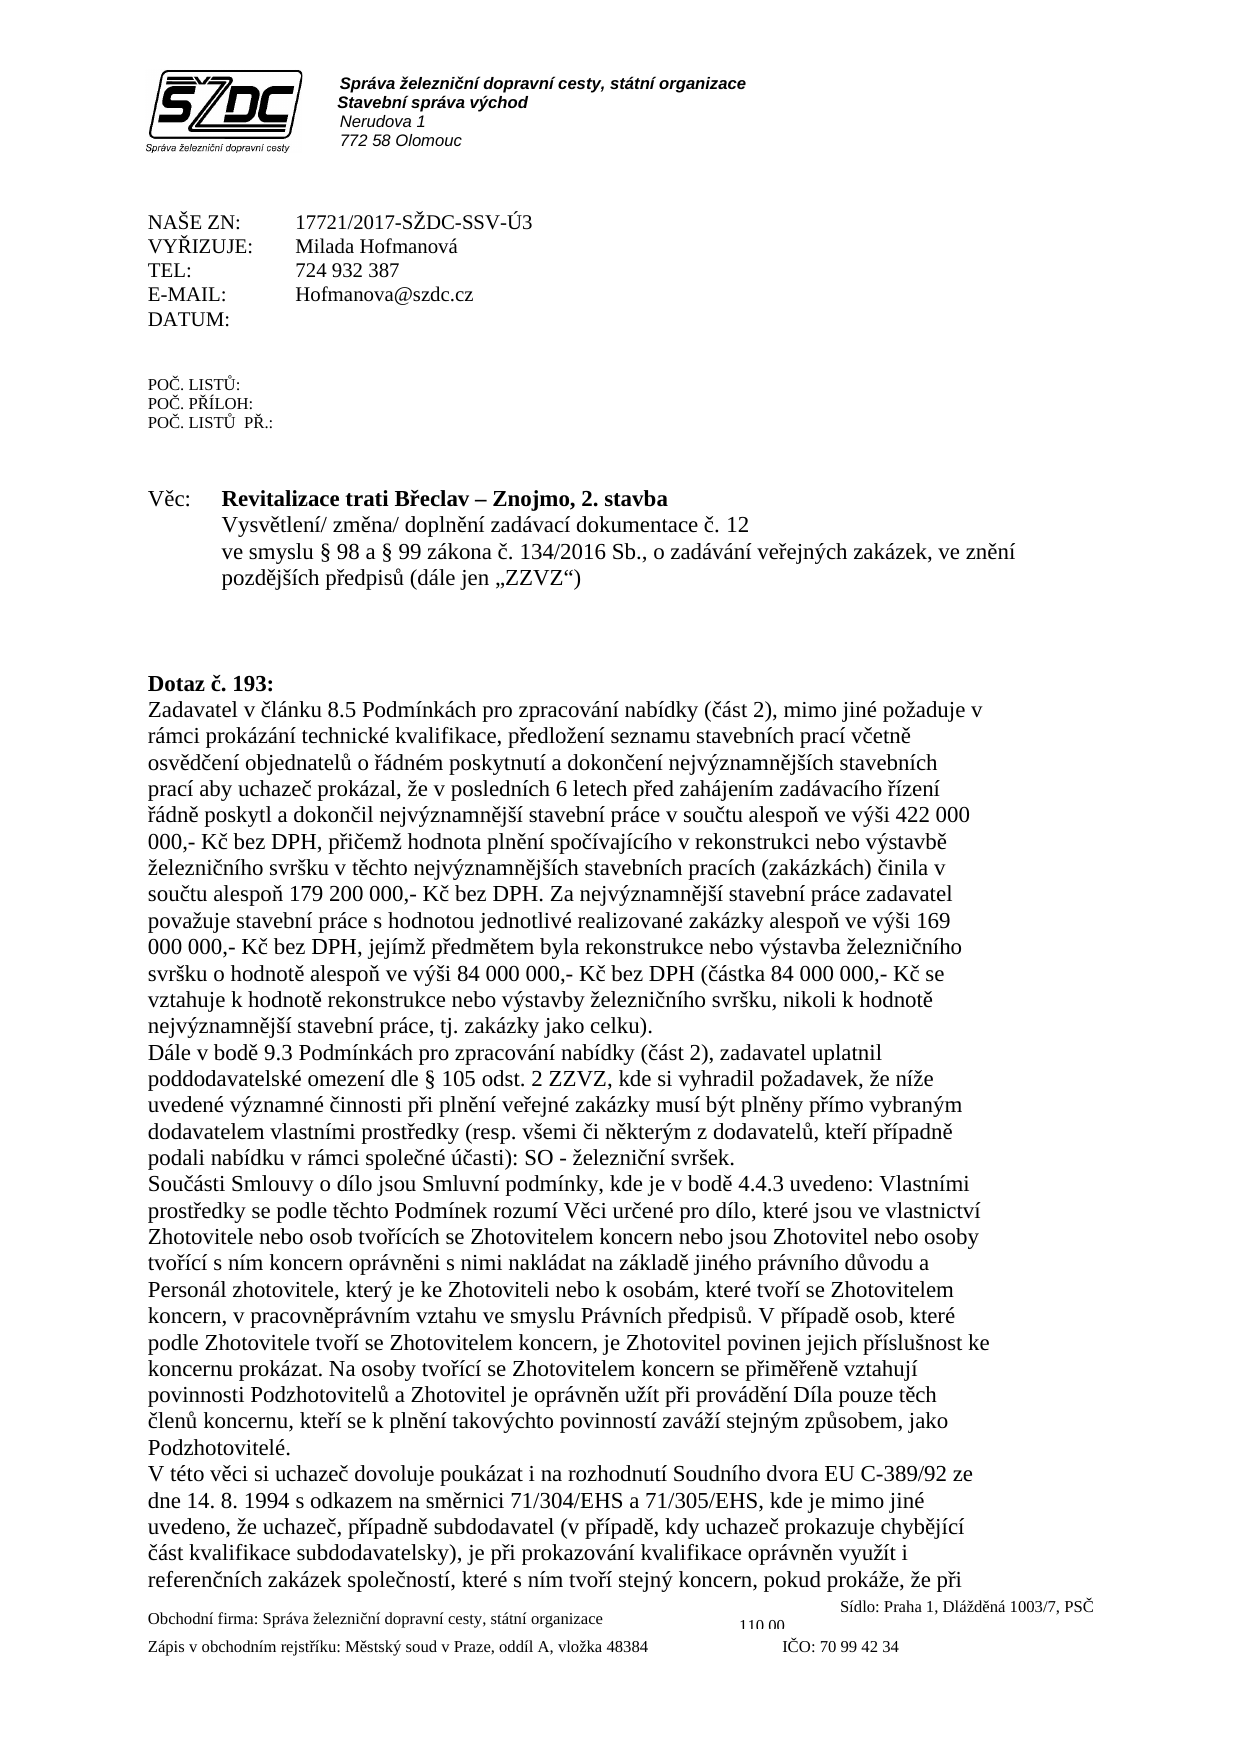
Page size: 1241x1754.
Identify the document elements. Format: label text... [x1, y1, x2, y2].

text povinnosti Podzhotovitelů a Zhotovitel je oprávněn užít při provádění Díla pouze těch [148, 1381, 1093, 1408]
text Vysvětlení/ změna/ doplnění zadávací dokumentace č. 12 [221, 512, 1093, 538]
text Podzhotovitelé. [148, 1434, 1093, 1460]
text Dotaz č. 193: [148, 670, 1093, 696]
text tvořící s ním koncern oprávněni s nimi nakládat na základě jiného právního důvodu a [148, 1249, 1093, 1276]
text podle Zhotovitele tvoří se Zhotovitelem koncern, je Zhotovitel povinen jejich příslušnost ke [148, 1328, 1093, 1355]
text Zhotovitele nebo osob tvořících se Zhotovitelem koncern nebo jsou Zhotovitel nebo osoby [148, 1223, 1093, 1249]
text poddodavatelské omezení dle § 105 odst. 2 ZZVZ, kde si vyhradil požadavek, že níže [148, 1065, 1093, 1091]
text Věc: Revitalizace trati Břeclav – Znojmo, 2. stavba [148, 485, 1093, 512]
picture [145, 69, 303, 153]
text řádně poskytl a dokončil nejvýznamnější stavební práce v součtu alespoň ve výši 422 000 [148, 801, 1093, 828]
text osvědčení objednatelů o řádném poskytnutí a dokončení nejvýznamnějších stavebních [148, 749, 1093, 775]
text 000,- Kč bez DPH, přičemž hodnota plnění spočívajícího v rekonstrukci nebo výstavbě [148, 828, 1093, 854]
text V této věci si uchazeč dovoluje poukázat i na rozhodnutí Soudního dvora EU C-389/92 ze [148, 1460, 1093, 1487]
text železničního svršku v těchto nejvýznamnějších stavebních pracích (zakázkách) činila v [148, 854, 1093, 881]
text součtu alespoň 179 200 000,- Kč bez DPH. Za nejvýznamnější stavební práce zadavatel [148, 881, 1093, 907]
text uvedeno, že uchazeč, případně subdodavatel (v případě, kdy uchazeč prokazuje chybějící [148, 1513, 1093, 1539]
text prostředky se podle těchto Podmínek rozumí Věci určené pro dílo, které jsou ve vlastnictví [148, 1197, 1093, 1223]
text koncern, v pracovněprávním vztahu ve smyslu Právních předpisů. V případě osob, které [148, 1302, 1093, 1328]
text Personál zhotovitele, který je ke Zhotoviteli nebo k osobám, které tvoří se Zhotovitelem [148, 1276, 1093, 1302]
text TEL: 724 932 387 [148, 258, 1093, 282]
text 000 000,- Kč bez DPH, jejímž předmětem byla rekonstrukce nebo výstavba železničního [148, 933, 1093, 959]
text POČ. LISTŮ: [148, 375, 1093, 394]
text svršku o hodnotě alespoň ve výši 84 000 000,- Kč bez DPH (částka 84 000 000,- Kč se [148, 959, 1093, 986]
text koncernu prokázat. Na osoby tvořící se Zhotovitelem koncern se přiměřeně vztahují [148, 1355, 1093, 1381]
text E-MAIL: Hofmanova@szdc.cz [148, 282, 1093, 306]
text vztahuje k hodnotě rekonstrukce nebo výstavby železničního svršku, nikoli k hodnotě [148, 986, 1093, 1012]
text Součásti Smlouvy o dílo jsou Smluvní podmínky, kde je v bodě 4.4.3 uvedeno: Vlastními [148, 1170, 1093, 1197]
text Zadavatel v článku 8.5 Podmínkách pro zpracování nabídky (část 2), mimo jiné požaduje v [148, 696, 1093, 722]
text ve smyslu § 98 a § 99 zákona č. 134/2016 Sb., o zadávání veřejných zakázek, ve znění pozdějších předpisů (dále jen „ZZVZ“) [221, 538, 1093, 591]
text DATUM: [148, 306, 1093, 331]
text nejvýznamnější stavební práce, tj. zakázky jako celku). [148, 1012, 1093, 1039]
text dne 14. 8. 1994 s odkazem na směrnici 71/304/EHS a 71/305/EHS, kde je mimo jiné [148, 1487, 1093, 1513]
text referenčních zakázek společností, které s ním tvoří stejný koncern, pokud prokáže, že při [148, 1566, 1093, 1592]
text NAŠE ZN: 17721/2017-SŽDC-SSV-Ú3 [148, 210, 1093, 234]
text členů koncernu, kteří se k plnění takovýchto povinností zaváží stejným způsobem, jako [148, 1408, 1093, 1434]
text podali nabídku v rámci společné účasti): SO - železniční svršek. [148, 1144, 1093, 1170]
text považuje stavební práce s hodnotou jednotlivé realizované zakázky alespoň ve výši 169 [148, 907, 1093, 933]
text část kvalifikace subdodavatelsky), je při prokazování kvalifikace oprávněn využít i [148, 1539, 1093, 1566]
text rámci prokázání technické kvalifikace, předložení seznamu stavebních prací včetně [148, 722, 1093, 749]
text Dále v bodě 9.3 Podmínkách pro zpracování nabídky (část 2), zadavatel uplatnil [148, 1039, 1093, 1065]
text POČ. PŘÍLOH: [148, 394, 1093, 413]
text VYŘIZUJE: Milada Hofmanová [148, 234, 1093, 258]
text prací aby uchazeč prokázal, že v posledních 6 letech před zahájením zadávacího řízení [148, 775, 1093, 801]
text uvedené významné činnosti při plnění veřejné zakázky musí být plněny přímo vybraným [148, 1091, 1093, 1118]
text dodavatelem vlastními prostředky (resp. všemi či některým z dodavatelů, kteří případně [148, 1118, 1093, 1144]
text POČ. LISTŮ PŘ.: [148, 413, 1093, 432]
